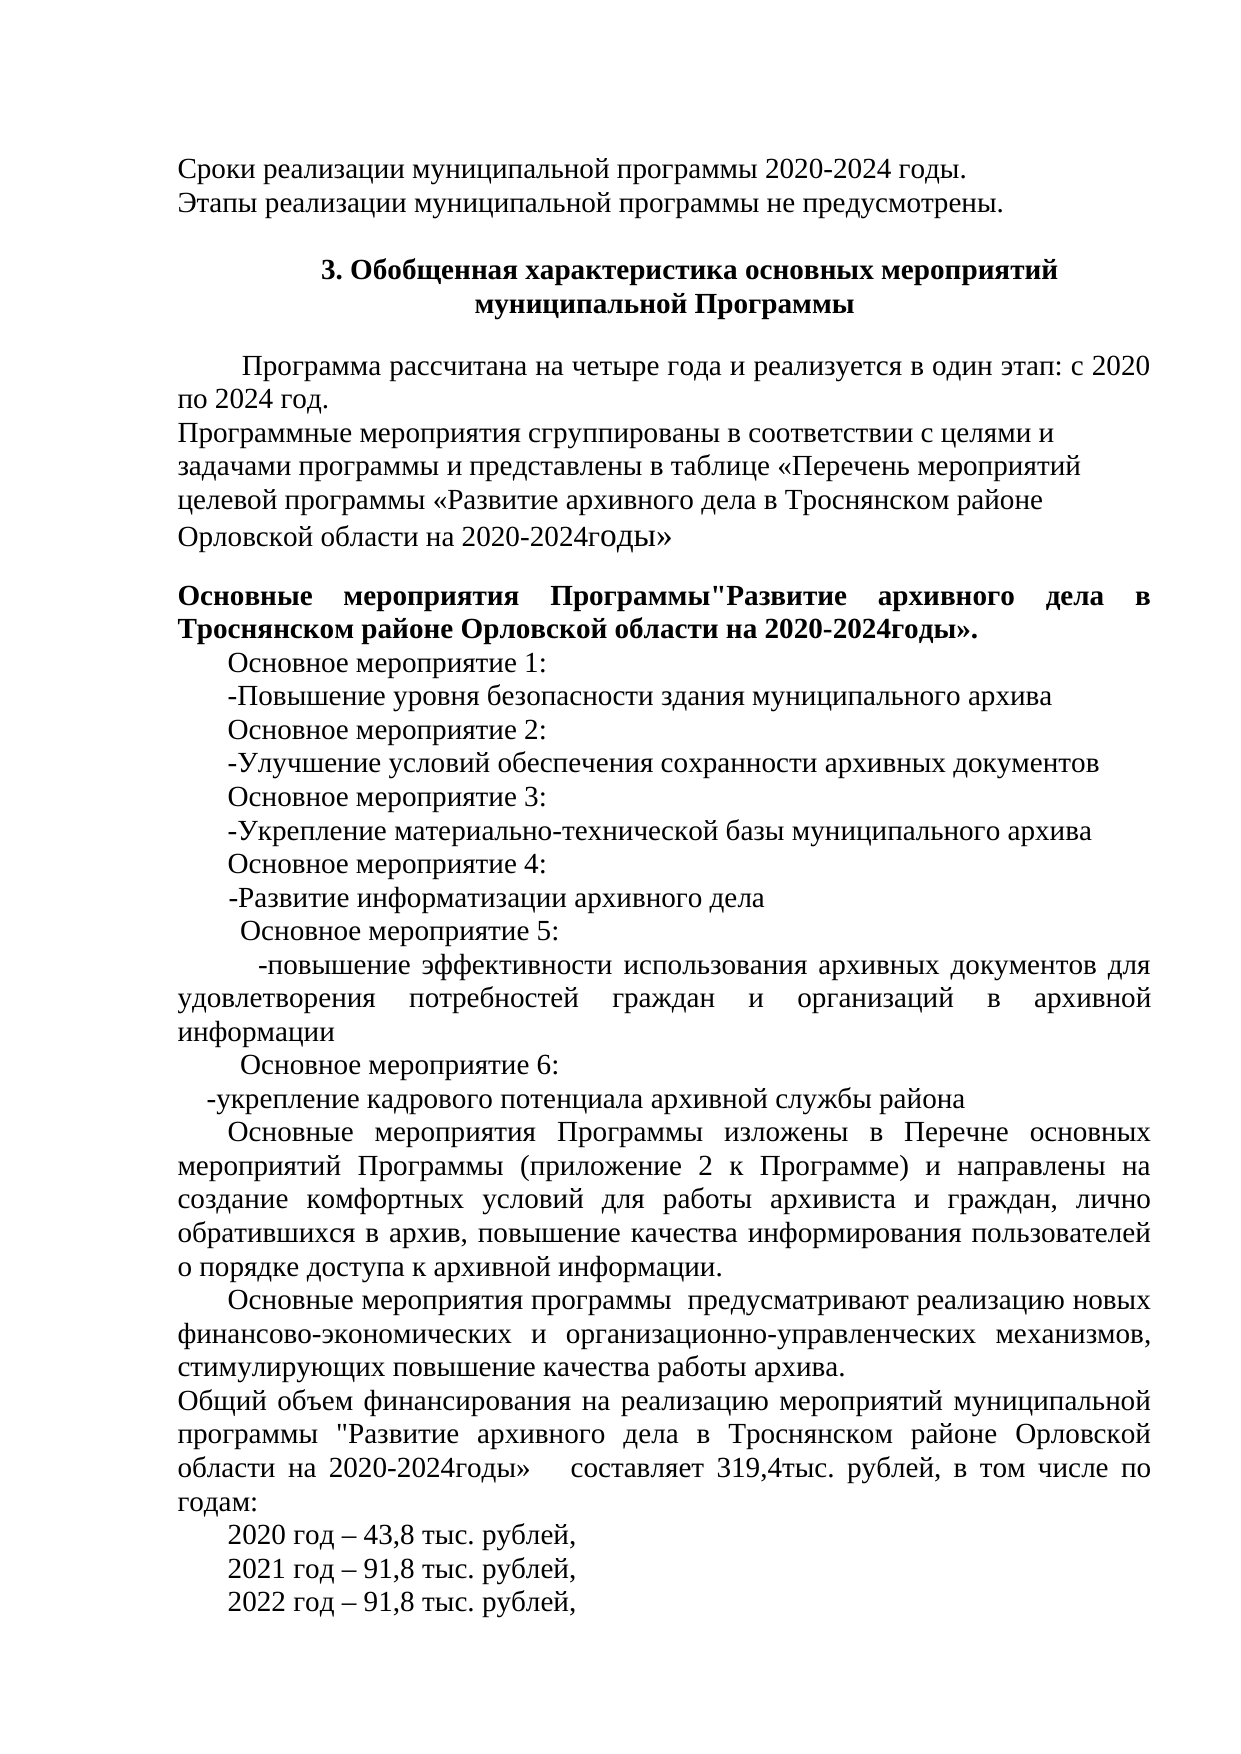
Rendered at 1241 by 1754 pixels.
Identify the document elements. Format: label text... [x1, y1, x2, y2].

text Этапы реализации муниципальной программы не предусмотрены. [177, 185, 1152, 219]
text Основное мероприятие 3: [177, 779, 1152, 813]
text -Улучшение условий обеспечения сохранности архивных документов [177, 746, 1152, 779]
title -Развитие информатизации архивного дела [177, 880, 1152, 913]
text -Повышение уровня безопасности здания муниципального архива [177, 678, 1152, 712]
text 3. Обобщенная характеристика основных мероприятий муниципальной Программы [177, 252, 1152, 319]
text Основные мероприятия Программы изложены в Перечне основных мероприятий Программы (приложение 2 к Программе) и направлены на создание комфортных условий для работы архивиста и граждан, лично обратившихся в архив, повышение качества информирования пользователей о порядке доступа к архивной информации. [177, 1114, 1152, 1282]
text Основное мероприятие 6: [177, 1047, 1152, 1081]
text Основные мероприятия Программы"Развитие архивного дела в Троснянском районе Орловской области на 2020-2024годы». [177, 578, 1152, 645]
text -повышение эффективности использования архивных документов для удовлетворения потребностей граждан и организаций в архивной информации [177, 947, 1152, 1047]
text 2021 год – 91,8 тыс. рублей, [177, 1551, 1152, 1584]
text Основное мероприятие 1: [177, 645, 1152, 678]
text Сроки реализации муниципальной программы 2020-2024 годы. [177, 152, 1152, 185]
text Основное мероприятие 2: [177, 712, 1152, 746]
text 2020 год – 43,8 тыс. рублей, [177, 1517, 1152, 1551]
text Общий объем финансирования на реализацию мероприятий муниципальной программы "Развитие архивного дела в Троснянском районе Орловской области на 2020-2024годы» составляет 319,4тыс. рублей, в том числе по годам: [177, 1383, 1152, 1517]
text Основные мероприятия программы предусматривают реализацию новых финансово-экономических и организационно-управленческих механизмов, стимулирующих повышение качества работы архива. [177, 1282, 1152, 1383]
text Основное мероприятие 4: [177, 846, 1152, 880]
title -укрепление кадрового потенциала архивной службы района [177, 1081, 1152, 1114]
text Основное мероприятие 5: [177, 913, 1152, 947]
text Программа рассчитана на четыре года и реализуется в один этап: с 2020 по 2024 год. [177, 348, 1152, 415]
text 2022 год – 91,8 тыс. рублей, [177, 1584, 1152, 1618]
text Программные мероприятия сгруппированы в соответствии с целями и задачами программы и представлены в таблице «Перечень мероприятий целевой программы «Развитие архивного дела в Троснянском районе Орловской области на 2020-2024годы» [177, 415, 1152, 554]
text -Укрепление материально-технической базы муниципального архива [177, 813, 1152, 846]
